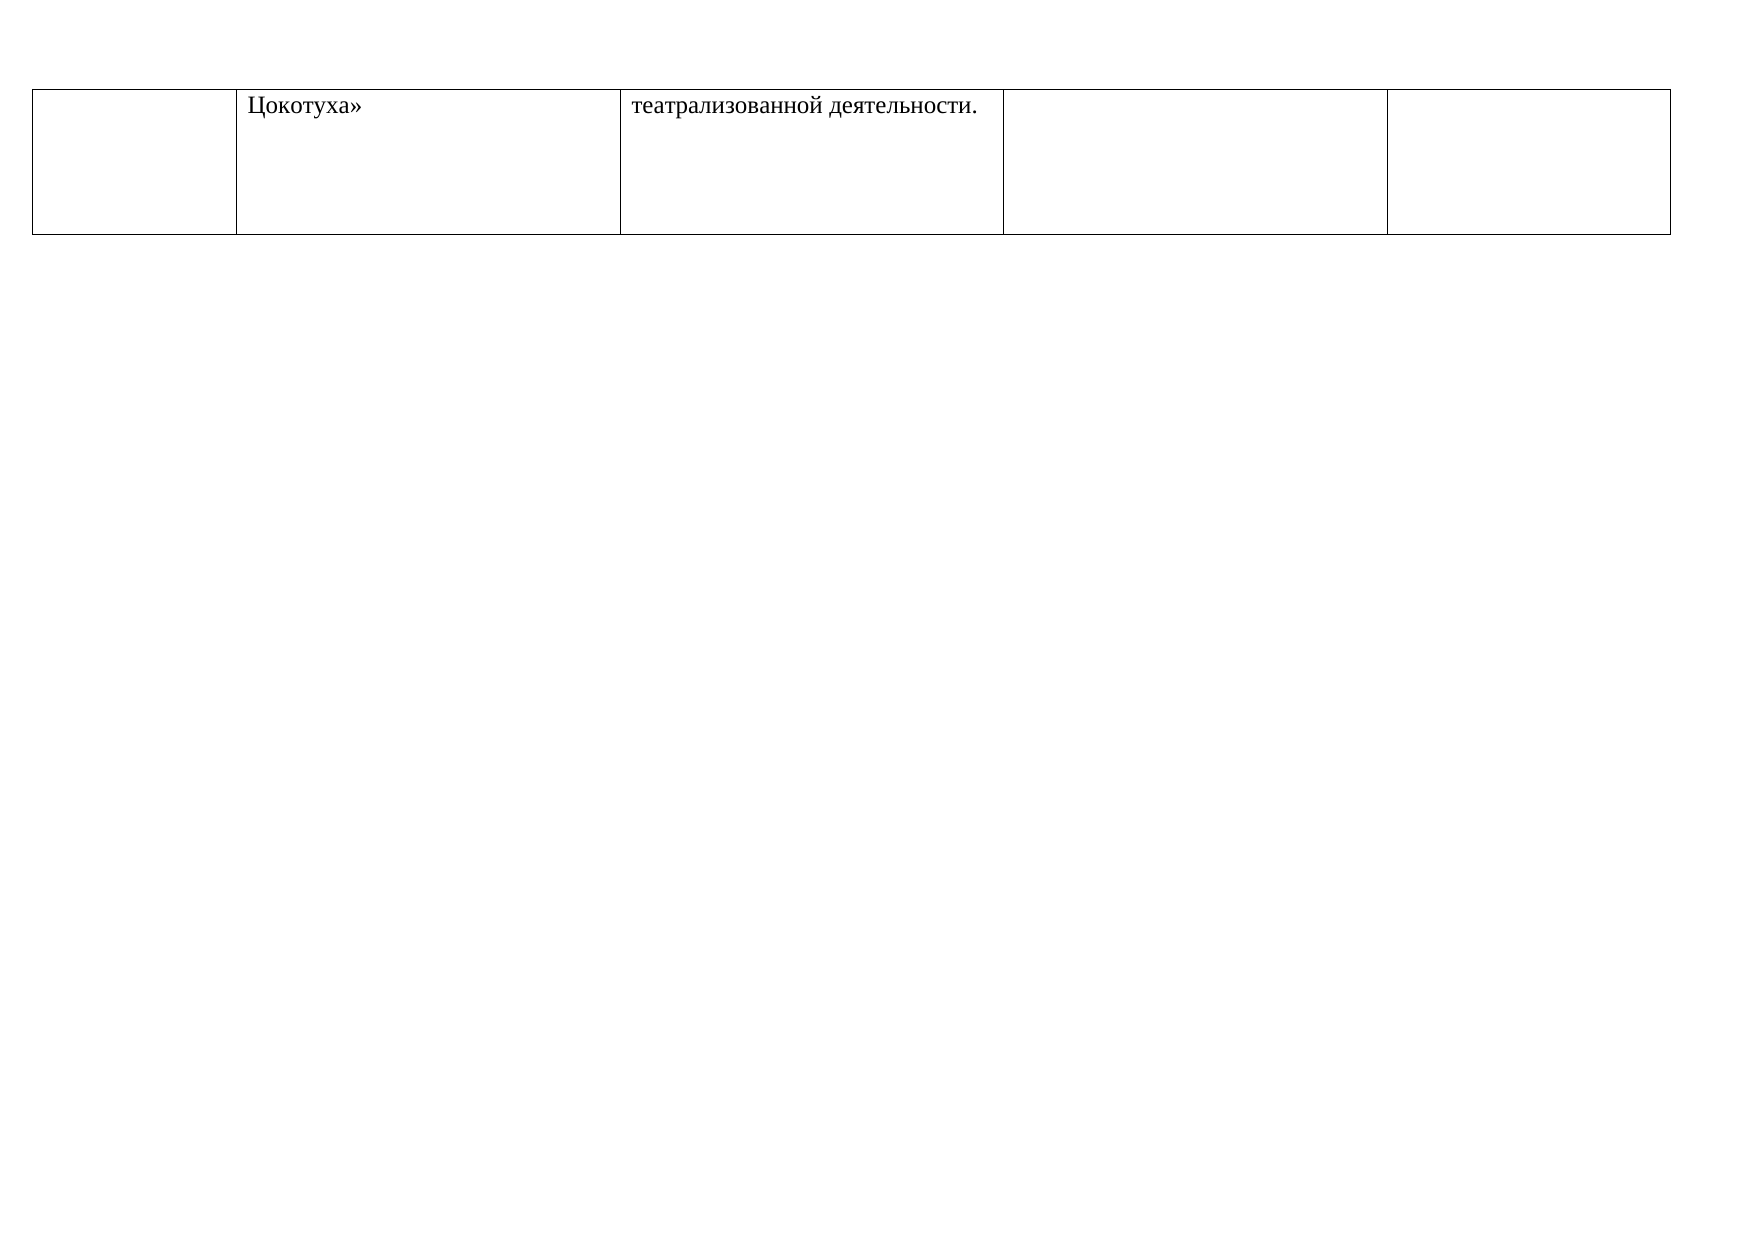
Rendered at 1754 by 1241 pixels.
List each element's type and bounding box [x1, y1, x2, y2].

table_cell [1004, 90, 1387, 234]
table_cell [621, 90, 1003, 234]
table_cell [237, 90, 620, 234]
table_cell [33, 90, 236, 234]
table_cell [1388, 90, 1670, 234]
